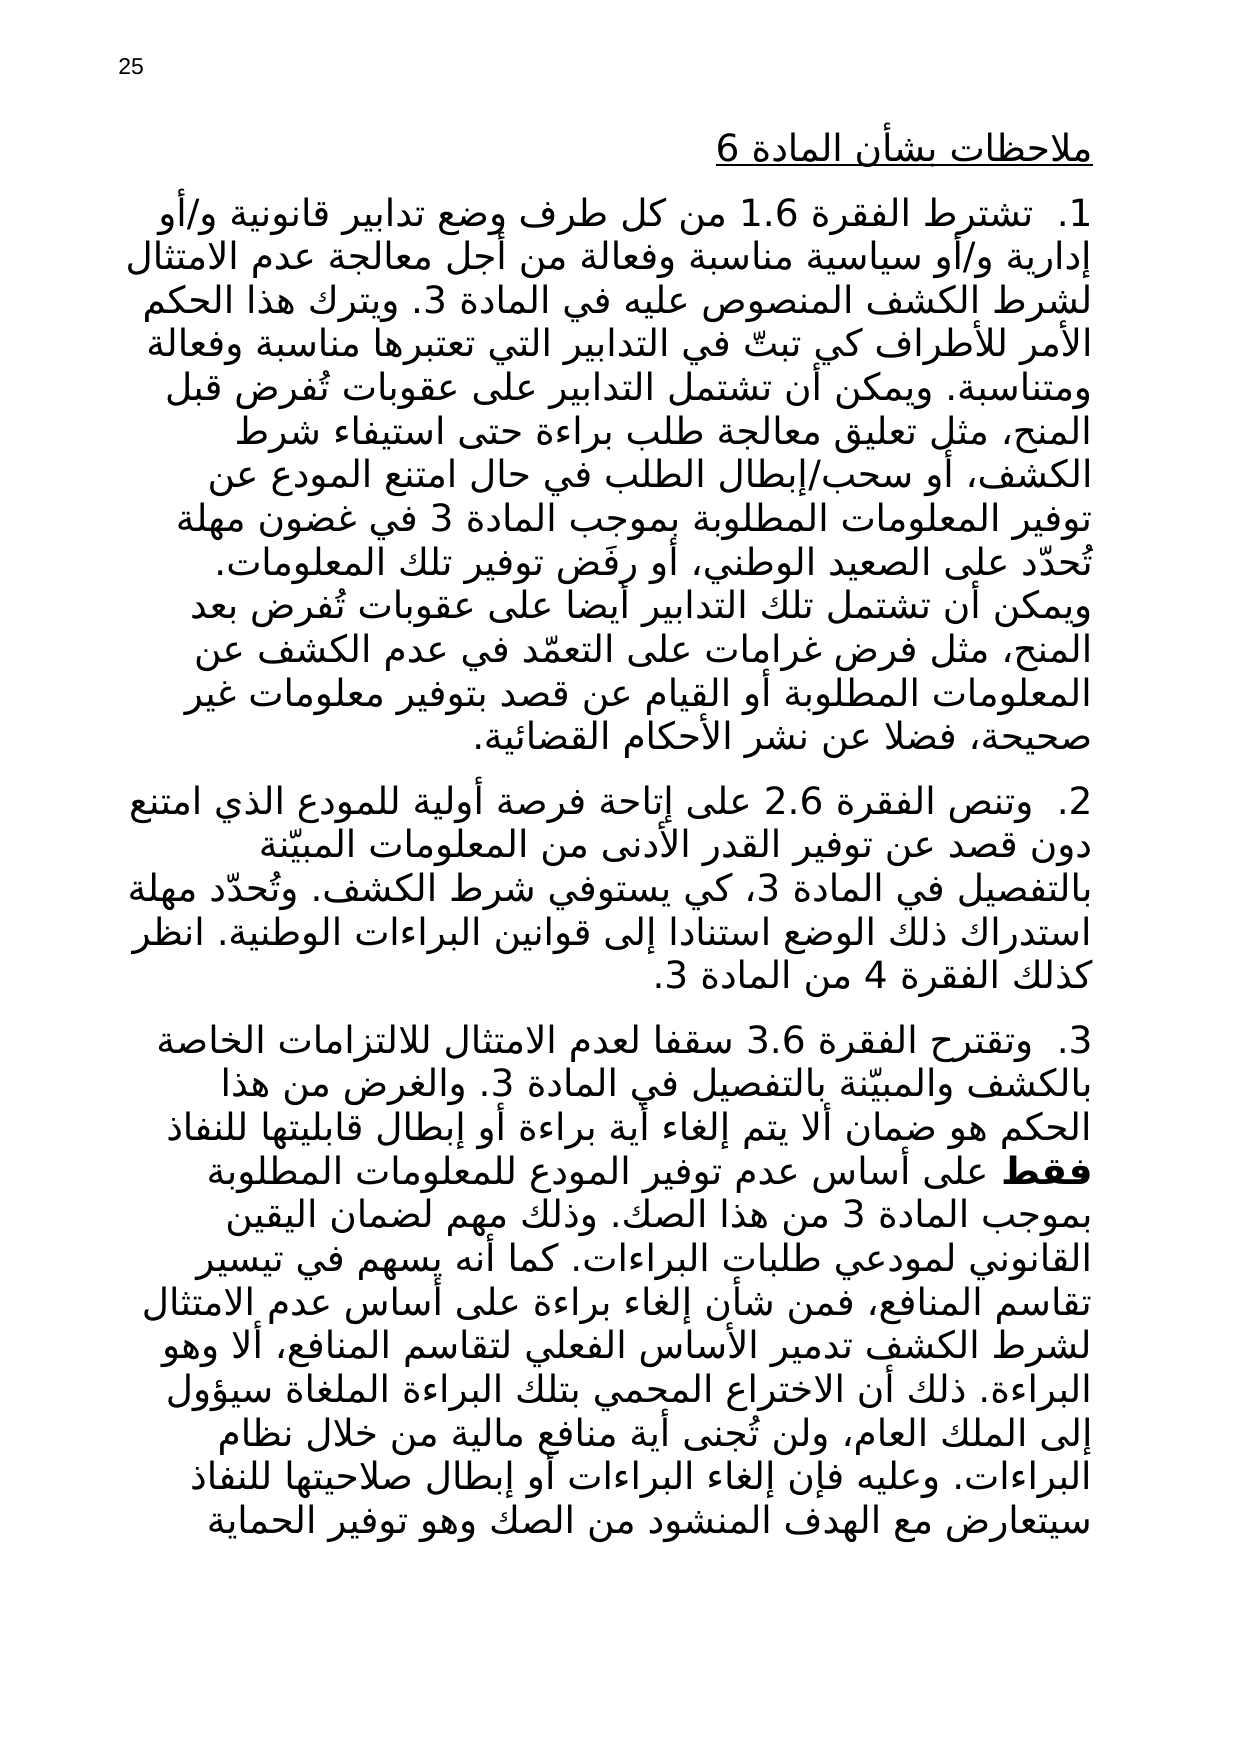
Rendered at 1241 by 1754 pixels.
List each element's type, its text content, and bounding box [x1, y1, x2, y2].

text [118, 1018, 1092, 1542]
text ملاحظات بشأن المادة 6 [118, 127, 1092, 170]
text 2. وتنص الفقرة 2.6 على إتاحة فرصة أولية للمودع الذي امتنع دون قصد عن توفير القدر الأدنى من المعلومات المبيّنة بالتفصيل في المادة 3، كي يستوفي شرط الكشف. وتُحدّد مهلة استدراك ذلك الوضع استنادا إلى قوانين البراءات الوطنية. انظر كذلك الفقرة 4 من المادة 3. [118, 779, 1092, 998]
text 1. تشترط الفقرة 1.6 من كل طرف وضع تدابير قانونية و/أو إدارية و/أو سياسية مناسبة وفعالة من أجل معالجة عدم الامتثال لشرط الكشف المنصوص عليه في المادة 3. ويترك هذا الحكم الأمر للأطراف كي تبتّ في التدابير التي تعتبرها مناسبة وفعالة ومتناسبة. ويمكن أن تشتمل التدابير على عقوبات تُفرض قبل المنح، مثل تعليق معالجة طلب براءة حتى استيفاء شرط الكشف، أو سحب/إبطال الطلب في حال امتنع المودع عن توفير المعلومات المطلوبة بموجب المادة 3 في غضون مهلة تُحدّد على الصعيد الوطني، أو رفَض توفير تلك المعلومات. ويمكن أن تشتمل تلك التدابير أيضا على عقوبات تُفرض بعد المنح، مثل فرض غرامات على التعمّد في عدم الكشف عن المعلومات المطلوبة أو القيام عن قصد بتوفير معلومات غير صحيحة، فضلا عن نشر الأحكام القضائية. [118, 191, 1092, 758]
